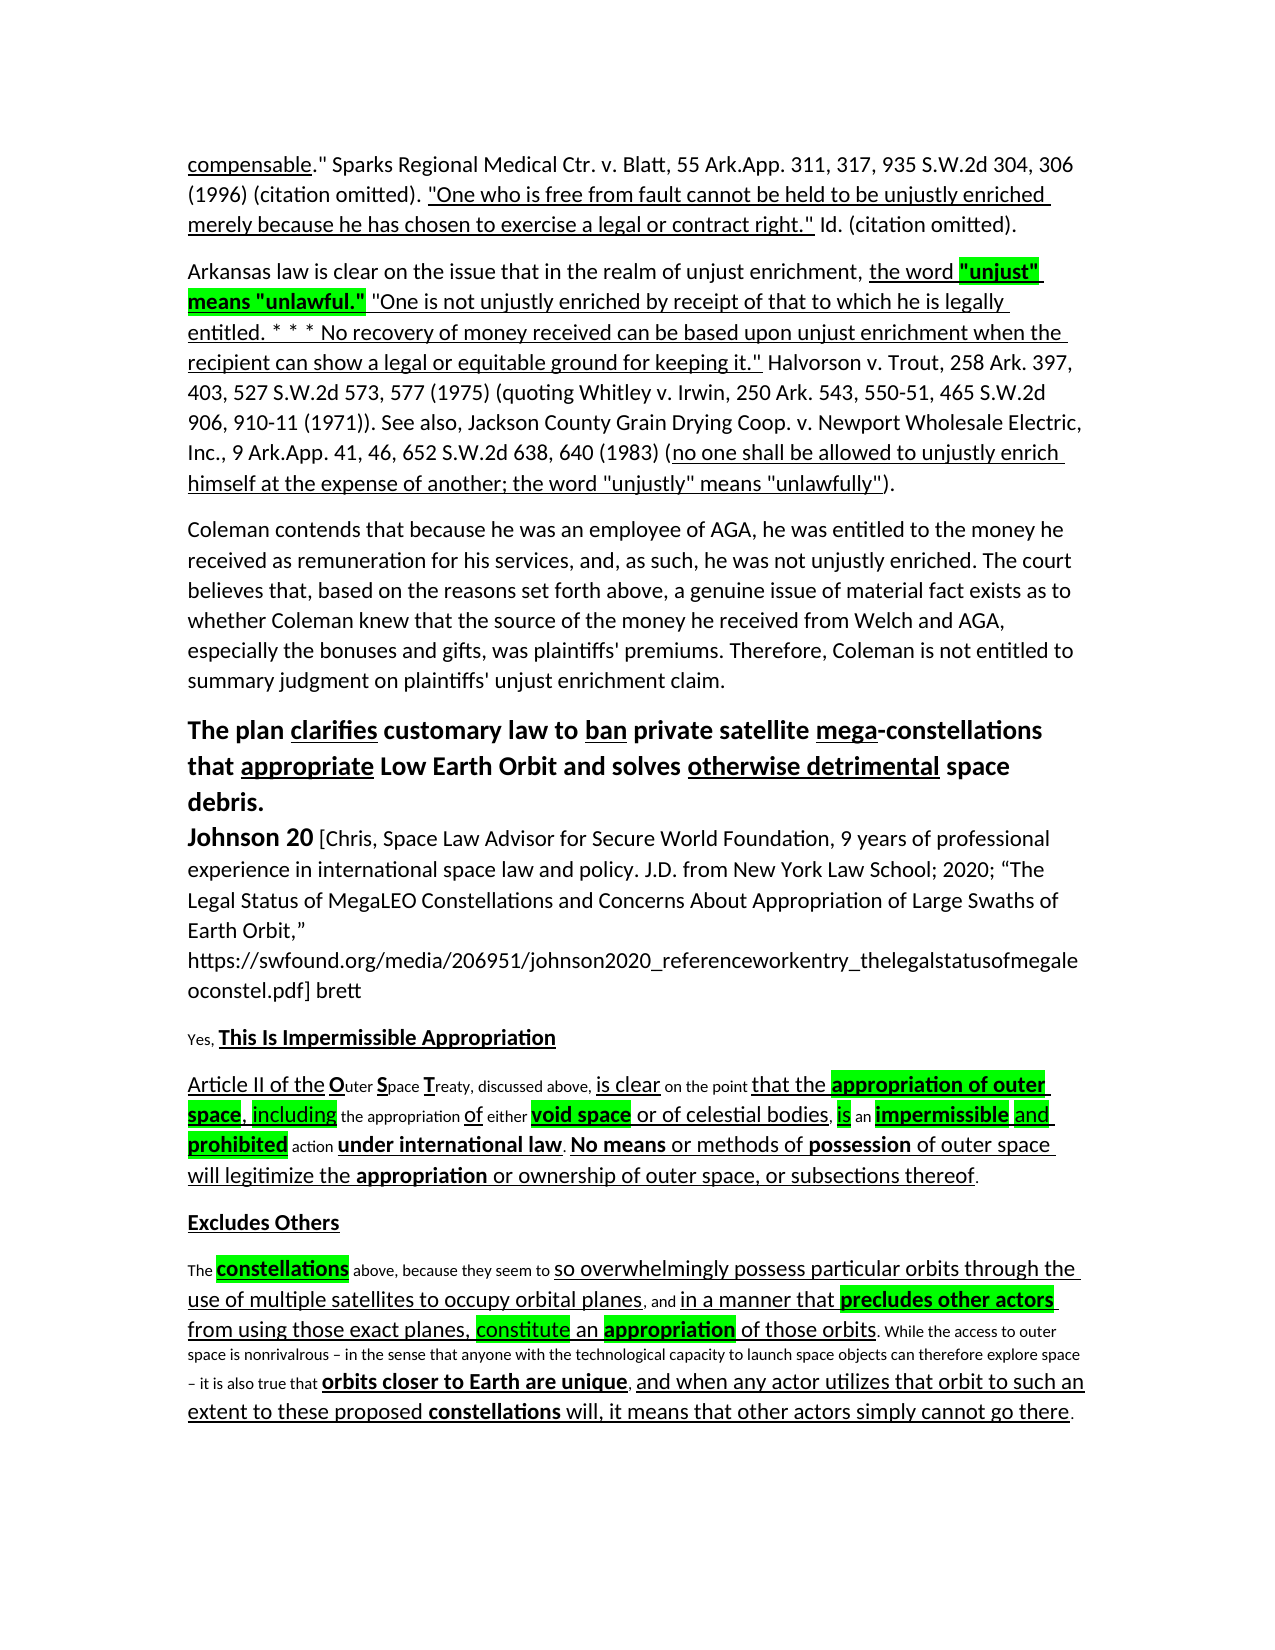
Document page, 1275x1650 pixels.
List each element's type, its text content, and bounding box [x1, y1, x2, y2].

text Johnson 20 [Chris, Space Law Advisor for Secure World Foundation, 9 years of professional experience in international space law and policy. J.D. from New York Law School; 2020; “The Legal Status of MegaLEO Constellations and Concerns About Appropriation of Large Swaths of Earth Orbit,” https://swfound.org/media/206951/johnson2020_referenceworkentry_thelegalstatusofmegaleoconstel.pdf] brett [187, 820, 1087, 1004]
subtitle The plan clarifies customary law to ban private satellite mega-constellations that appropriate Low Earth Orbit and solves otherwise detrimental space debris. [187, 713, 1087, 818]
text Article II of the Outer Space Treaty, discussed above, is clear on the point that the appropriation of outer space, including the appropriation of either void space or of celestial bodies, is an impermissible and prohibited action under international law. No means or methods of possession of outer space will legitimize the appropriation or ownership of outer space, or subsections thereof. [187, 1070, 1087, 1189]
text Yes, This Is Impermissible Appropriation [187, 1023, 1087, 1051]
text Arkansas law is clear on the issue that in the realm of unjust enrichment, the word "unjust" means "unlawful." "One is not unjustly enriched by receipt of that to which he is legally entitled. * * * No recovery of money received can be based upon unjust enrichment when the recipient can show a legal or equitable ground for keeping it." Halvorson v. Trout, 258 Ark. 397, 403, 527 S.W.2d 573, 577 (1975) (quoting Whitley v. Irwin, 250 Ark. 543, 550-51, 465 S.W.2d 906, 910-11 (1971)). See also, Jackson County Grain Drying Coop. v. Newport Wholesale Electric, Inc., 9 Ark.App. 41, 46, 652 S.W.2d 638, 640 (1983) (no one shall be allowed to unjustly enrich himself at the expense of another; the word "unjustly" means "unlawfully"). [187, 257, 1087, 497]
text Coleman contends that because he was an employee of AGA, he was entitled to the money he received as remuneration for his services, and, as such, he was not unjustly enriched. The court believes that, based on the reasons set forth above, a genuine issue of material fact exists as to whether Coleman knew that the source of the money he received from Welch and AGA, especially the bonuses and gifts, was plaintiffs' premiums. Therefore, Coleman is not entitled to summary judgment on plaintiffs' unjust enrichment claim. [187, 516, 1087, 695]
text Excludes Others [187, 1208, 1087, 1236]
text The constellations above, because they seem to so overwhelmingly possess particular orbits through the use of multiple satellites to occupy orbital planes, and in a manner that precludes other actors from using those exact planes, constitute an appropriation of those orbits. While the access to outer space is nonrivalrous – in the sense that anyone with the technological capacity to launch space objects can therefore explore space – it is also true that orbits closer to Earth are unique, and when any actor utilizes that orbit to such an extent to these proposed constellations will, it means that other actors simply cannot go there. [187, 1254, 1087, 1425]
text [187, 150, 1087, 238]
